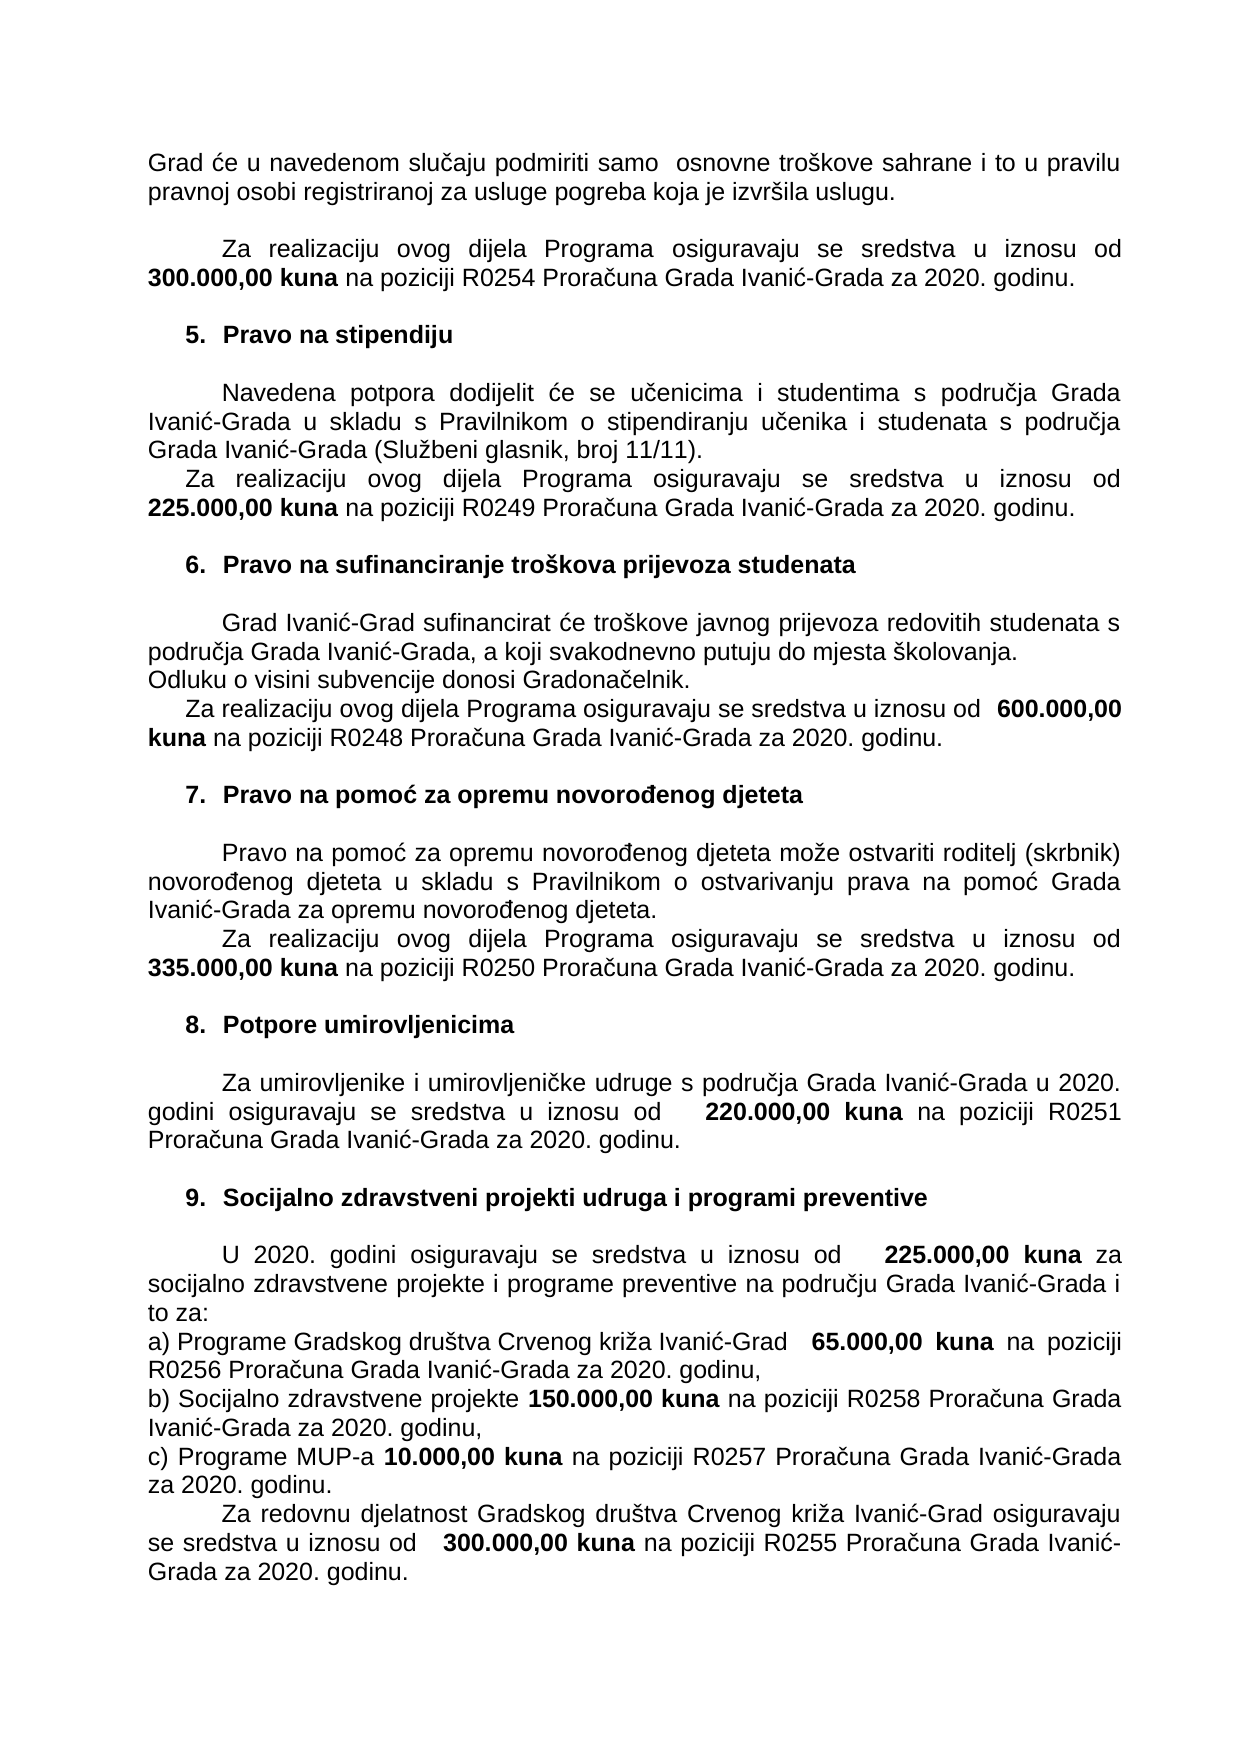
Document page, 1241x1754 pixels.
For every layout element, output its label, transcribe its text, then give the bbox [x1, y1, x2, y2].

text a) Programe Gradskog društva Crvenog križa Ivanić-Grad 65.000,00 kuna na poziciji R0256 Proračuna Grada Ivanić-Grada za 2020. godinu, [148, 1326, 1122, 1384]
list Pravo na sufinanciranje troškova prijevoza studenata [185, 550, 1122, 579]
text Za umirovljenike i umirovljeničke udruge s područja Grada Ivanić-Grada u 2020. godini osiguravaju se sredstva u iznosu od 220.000,00 kuna na poziciji R0251 Proračuna Grada Ivanić-Grada za 2020. godinu. [148, 1068, 1122, 1154]
text Za realizaciju ovog dijela Programa osiguravaju se sredstva u iznosu od 335.000,00 kuna na poziciji R0250 Proračuna Grada Ivanić-Grada za 2020. godinu. [148, 924, 1122, 981]
text Za realizaciju ovog dijela Programa osiguravaju se sredstva u iznosu od 600.000,00 kuna na poziciji R0248 Proračuna Grada Ivanić-Grada za 2020. godinu. [148, 694, 1122, 751]
text b) Socijalno zdravstvene projekte 150.000,00 kuna na poziciji R0258 Proračuna Grada Ivanić-Grada za 2020. godinu, [148, 1384, 1122, 1441]
text Pravo na pomoć za opremu novorođenog djeteta može ostvariti roditelj (skrbnik) novorođenog djeteta u skladu s Pravilnikom o ostvarivanju prava na pomoć Grada Ivanić-Grada za opremu novorođenog djeteta. [148, 838, 1122, 924]
text Navedena potpora dodijelit će se učenicima i studentima s područja Grada Ivanić-Grada u skladu s Pravilnikom o stipendiranju učenika i studenata s područja Grada Ivanić-Grada (Službeni glasnik, broj 11/11). [148, 378, 1122, 464]
list Pravo na stipendiju [185, 320, 1122, 349]
text c) Programe MUP-a 10.000,00 kuna na poziciji R0257 Proračuna Grada Ivanić-Grada za 2020. godinu. [148, 1441, 1122, 1499]
text U 2020. godini osiguravaju se sredstva u iznosu od 225.000,00 kuna za socijalno zdravstvene projekte i programe preventive na području Grada Ivanić-Grada i to za: [148, 1240, 1122, 1326]
text Za realizaciju ovog dijela Programa osiguravaju se sredstva u iznosu od 225.000,00 kuna na poziciji R0249 Proračuna Grada Ivanić-Grada za 2020. godinu. [148, 464, 1122, 521]
text Odluku o visini subvencije donosi Gradonačelnik. [148, 665, 1122, 694]
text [148, 148, 1122, 205]
list Socijalno zdravstveni projekti udruga i programi preventive [185, 1183, 1122, 1211]
text Za realizaciju ovog dijela Programa osiguravaju se sredstva u iznosu od 300.000,00 kuna na poziciji R0254 Proračuna Grada Ivanić-Grada za 2020. godinu. [148, 234, 1122, 291]
text Za redovnu djelatnost Gradskog društva Crvenog križa Ivanić-Grad osiguravaju se sredstva u iznosu od 300.000,00 kuna na poziciji R0255 Proračuna Grada Ivanić-Grada za 2020. godinu. [148, 1499, 1122, 1585]
list Potpore umirovljenicima [185, 1010, 1122, 1039]
list Pravo na pomoć za opremu novorođenog djeteta [185, 780, 1122, 809]
text Grad Ivanić-Grad sufinancirat će troškove javnog prijevoza redovitih studenata s područja Grada Ivanić-Grada, a koji svakodnevno putuju do mjesta školovanja. [148, 608, 1122, 665]
